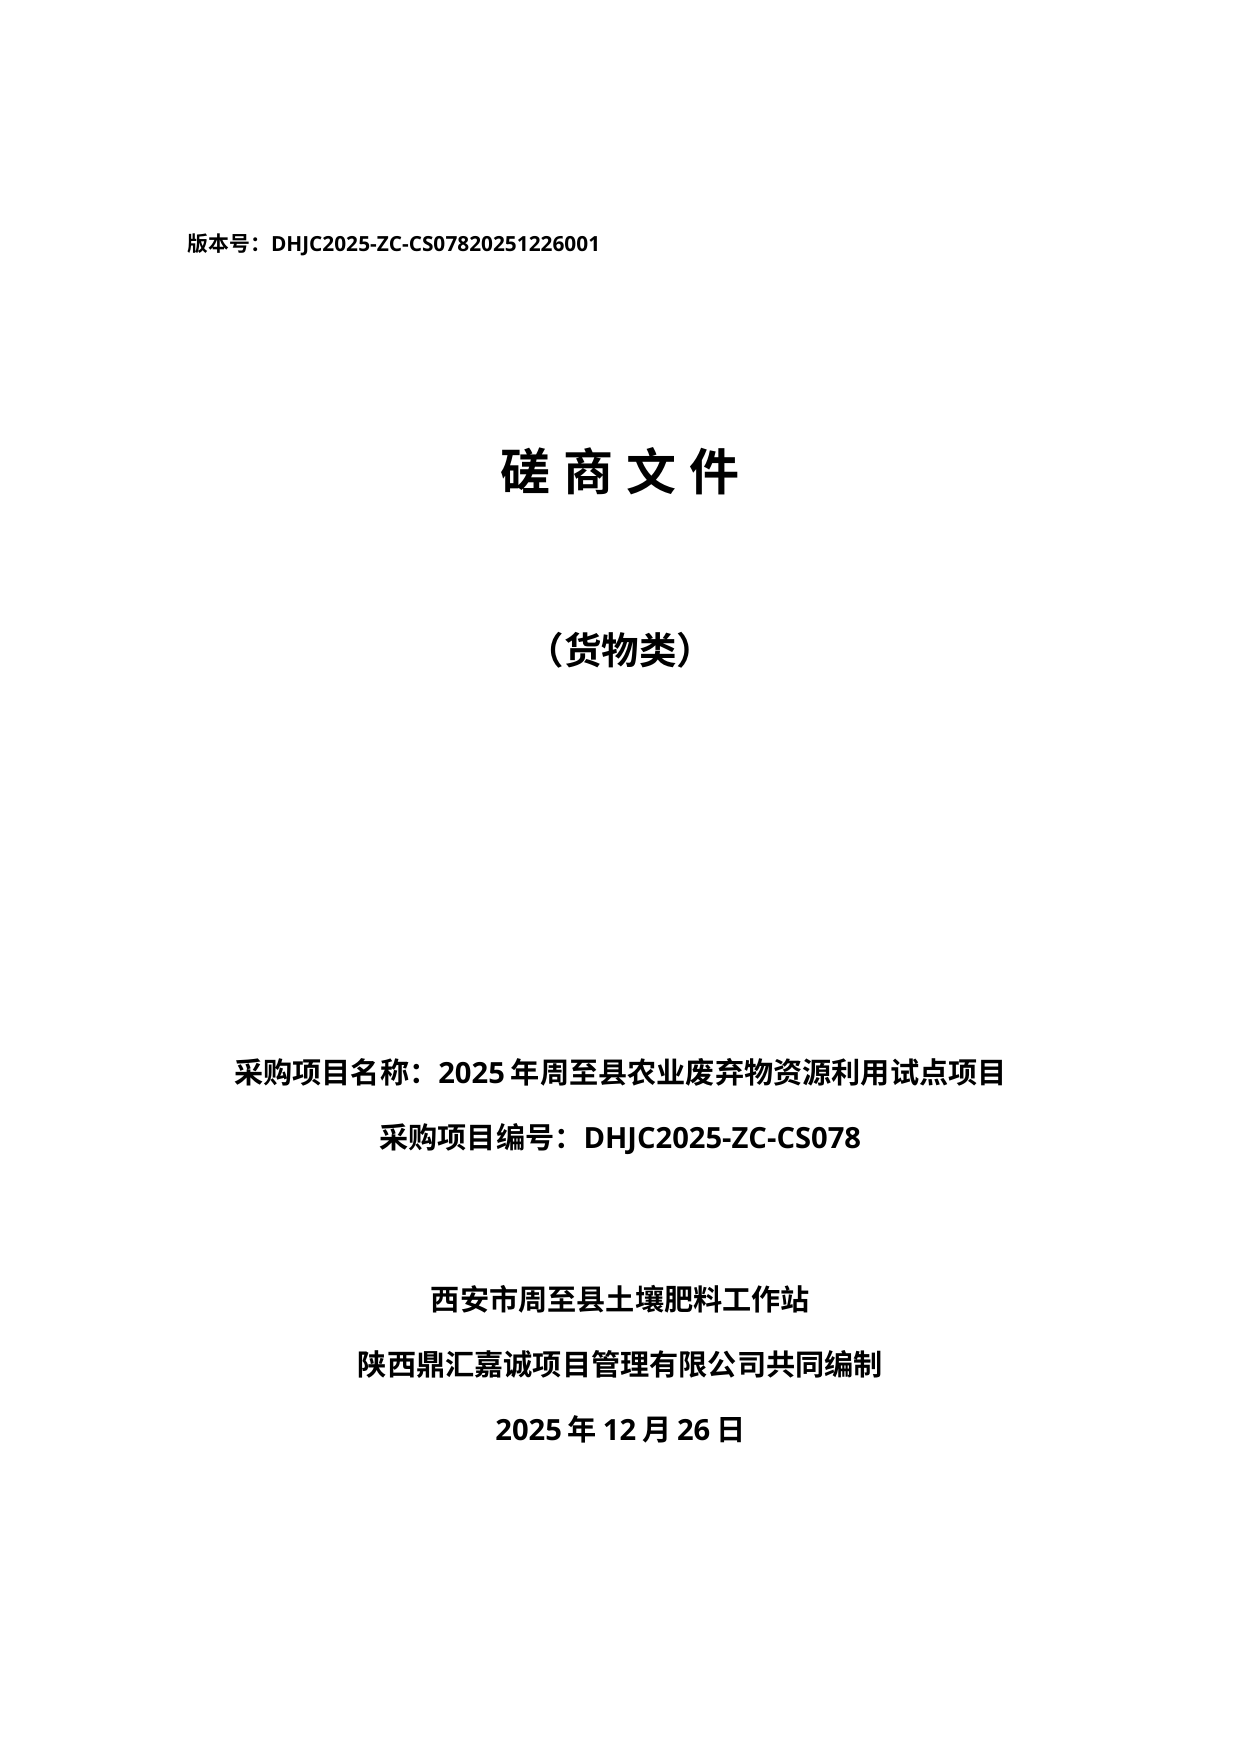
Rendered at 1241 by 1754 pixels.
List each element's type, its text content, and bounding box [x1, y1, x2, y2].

text 版本号：DHJC2025-ZC-CS07820251226001 [187, 227, 1053, 422]
text （货物类） [187, 617, 1053, 1039]
text 2025年12月26日 [187, 1397, 1053, 1462]
text 西安市周至县土壤肥料工作站 [187, 1267, 1053, 1332]
text 采购项目名称：2025年周至县农业废弃物资源利用试点项目 [187, 1039, 1053, 1104]
text 磋 商 文 件 [187, 422, 1053, 617]
text 陕西鼎汇嘉诚项目管理有限公司共同编制 [187, 1332, 1053, 1397]
text 采购项目编号：DHJC2025-ZC-CS078 [187, 1104, 1053, 1267]
